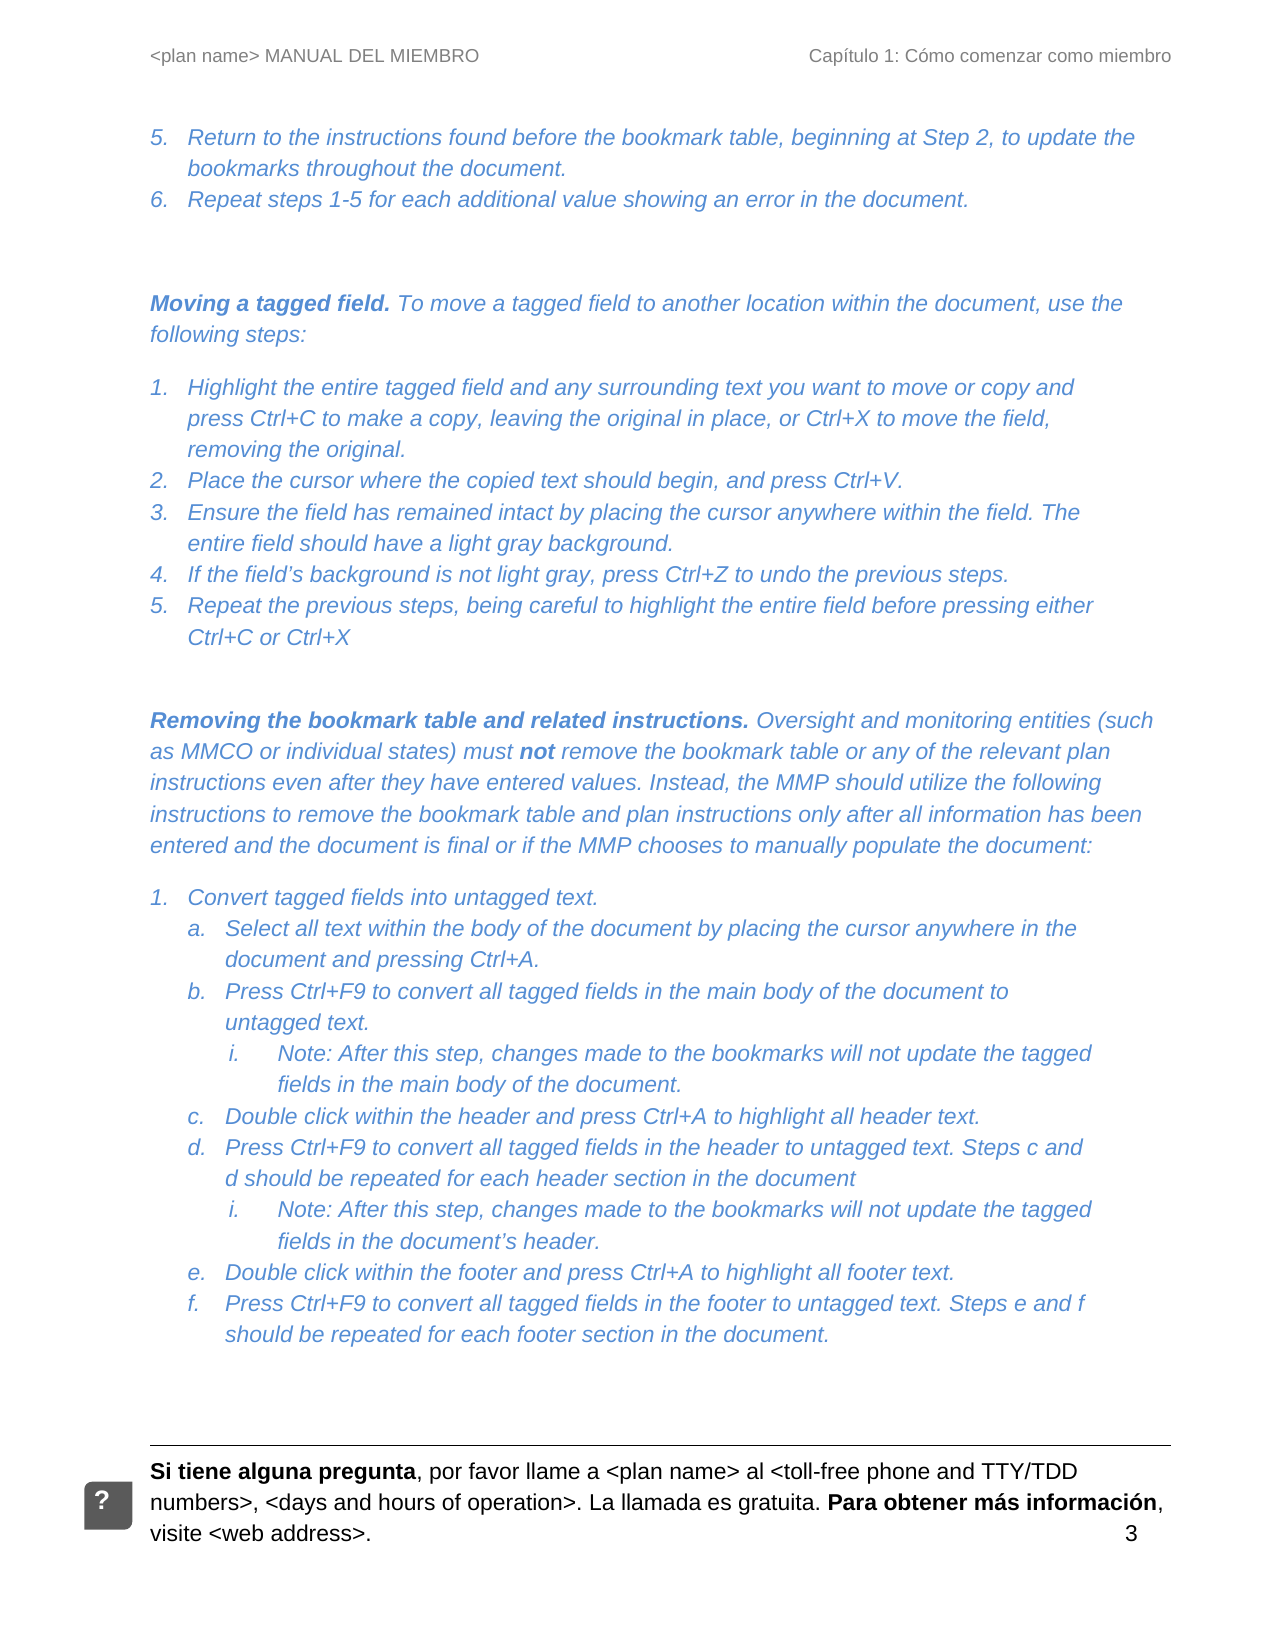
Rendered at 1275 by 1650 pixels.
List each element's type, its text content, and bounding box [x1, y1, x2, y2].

text Moving a tagged field. To move a tagged field to another location within the document, use the following steps: [150, 287, 1171, 349]
list Press Ctrl+F9 to convert all tagged fields in the main body of the document to untagged text. [187, 974, 1096, 1037]
list If the field’s background is not light gray, press Ctrl+Z to undo the previous steps. [150, 557, 1096, 589]
list Repeat the previous steps, being careful to highlight the entire field before pressing either Ctrl+C or Ctrl+X [150, 589, 1096, 682]
list Return to the instructions found before the bookmark table, beginning at Step 2, to update the bookmarks throughout the document. [150, 120, 1171, 182]
list Convert tagged fields into untagged text. [150, 880, 1096, 912]
list Note: After this step, changes made to the bookmarks will not update the tagged fields in the main body of the document. [240, 1037, 1096, 1099]
list Note: After this step, changes made to the bookmarks will not update the tagged fields in the document’s header. [240, 1193, 1096, 1255]
list Select all text within the body of the document by placing the cursor anywhere in the document and pressing Ctrl+A. [187, 912, 1096, 974]
list Highlight the entire tagged field and any surrounding text you want to move or copy and press Ctrl+C to make a copy, leaving the original in place, or Ctrl+X to move the field, removing the original. [150, 370, 1096, 464]
list Double click within the header and press Ctrl+A to highlight all header text. [187, 1099, 1096, 1130]
list Press Ctrl+F9 to convert all tagged fields in the footer to untagged text. Steps e and f should be repeated for each footer section in the document. [187, 1287, 1096, 1349]
list Double click within the footer and press Ctrl+A to highlight all footer text. [187, 1255, 1096, 1287]
list Press Ctrl+F9 to convert all tagged fields in the header to untagged text. Steps c and d should be repeated for each header section in the document [187, 1130, 1096, 1193]
list Ensure the field has remained intact by placing the cursor anywhere within the field. The entire field should have a light gray background. [150, 495, 1096, 557]
text Removing the bookmark table and related instructions. Oversight and monitoring entities (such as MMCO or individual states) must not remove the bookmark table or any of the relevant plan instructions even after they have entered values. Instead, the MMP should utilize the following instructions to remove the bookmark table and plan instructions only after all information has been entered and the document is final or if the MMP chooses to manually populate the document: [150, 703, 1171, 859]
list Repeat steps 1-5 for each additional value showing an error in the document. [150, 182, 1171, 214]
list Place the cursor where the copied text should begin, and press Ctrl+V. [150, 464, 1096, 495]
